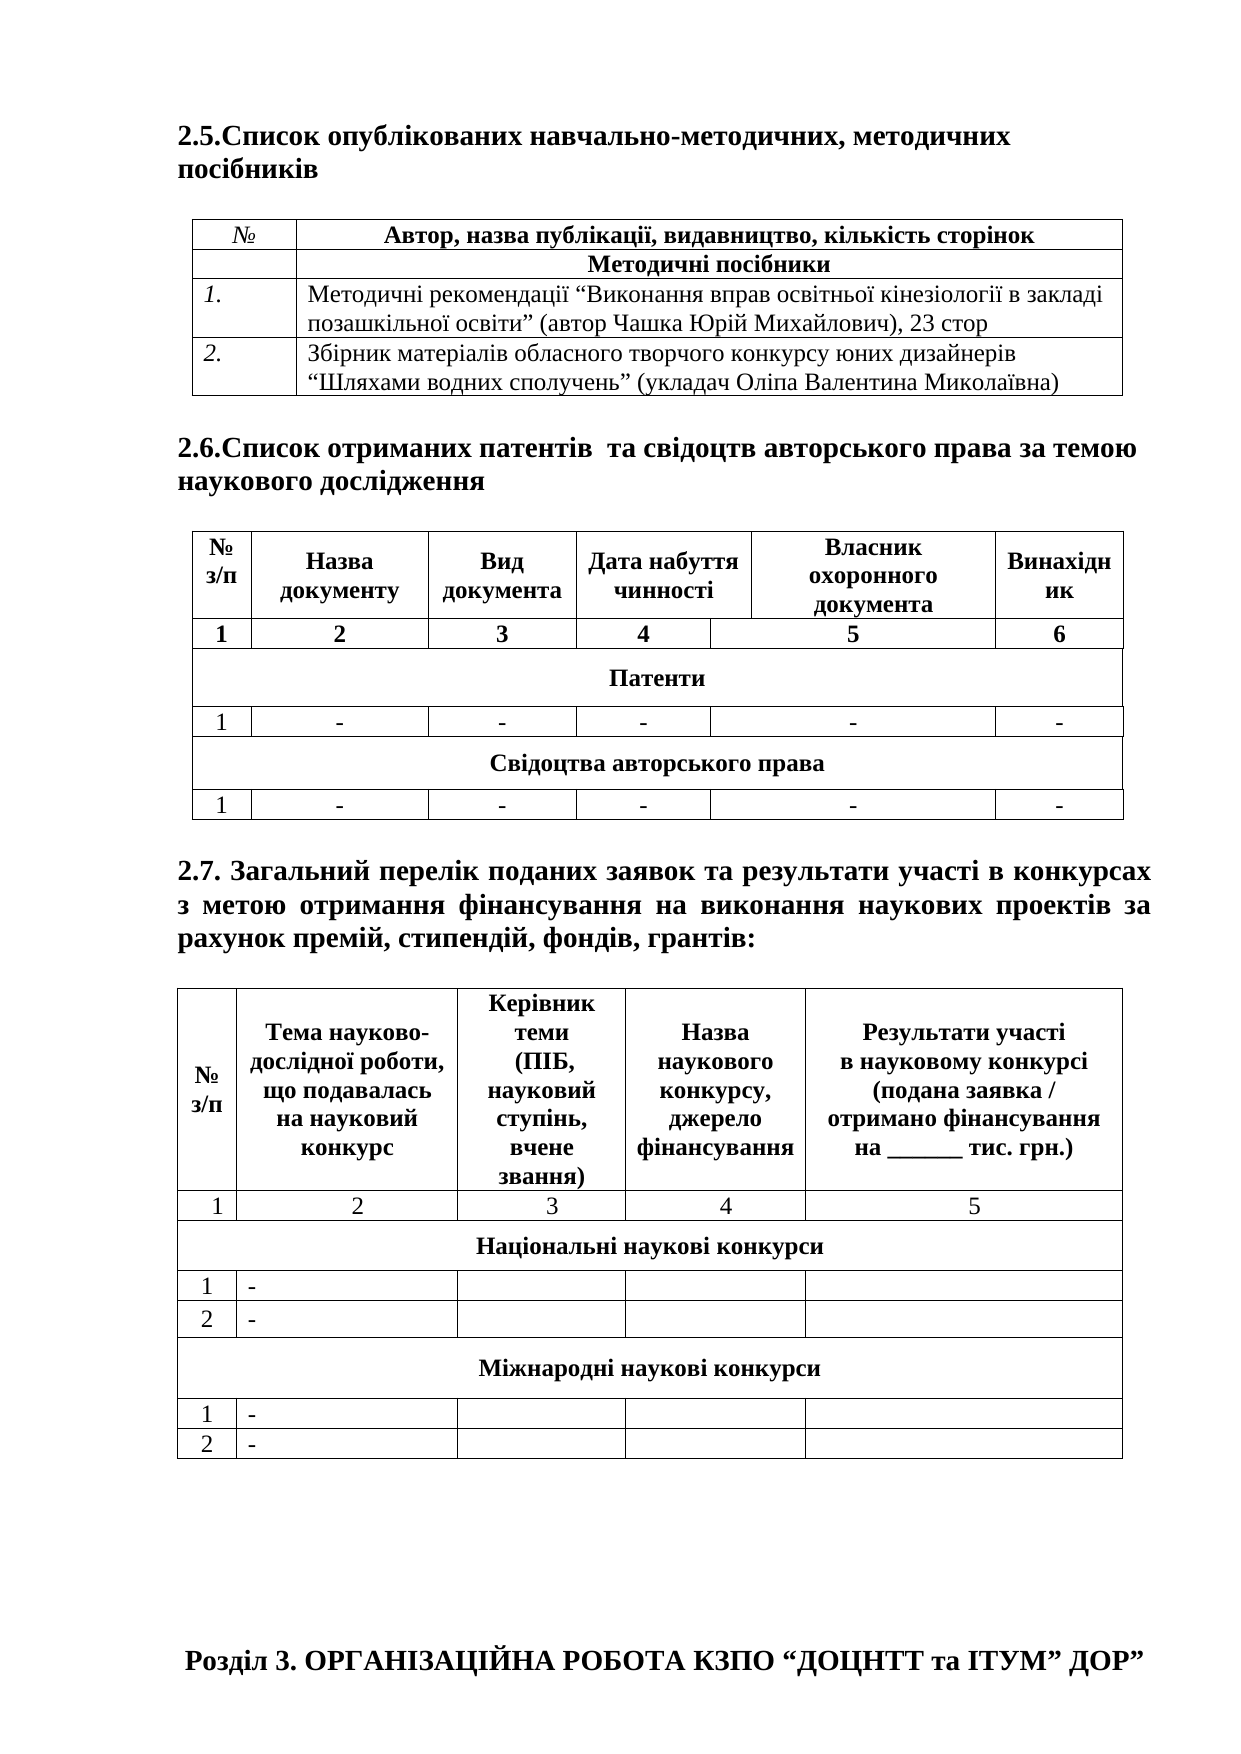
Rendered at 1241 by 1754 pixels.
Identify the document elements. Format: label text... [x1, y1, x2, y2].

table_header Керівник теми (ПІБ, науковий ступінь, вчене звання) [458, 989, 625, 1190]
table_cell - [996, 707, 1123, 736]
table_cell [458, 1301, 625, 1337]
table_cell 2. [193, 338, 296, 395]
table_cell [626, 1271, 805, 1300]
table_header Назва документу [252, 532, 428, 618]
table_cell [458, 1271, 625, 1300]
table_cell 3 [458, 1191, 625, 1219]
table_cell - [252, 790, 428, 819]
table_cell 1 [193, 707, 251, 736]
table_cell 2 [237, 1191, 457, 1219]
table_cell Методичні рекомендації “Виконання вправ освітньої кінезіології в закладі позашкільної освіти” (автор Чашка Юрій Михайлович), 23 стор [297, 279, 1122, 337]
table_cell - [429, 790, 576, 819]
table_header Дата набуття чинності [577, 532, 751, 618]
table_cell Міжнародні наукові конкурси [178, 1338, 1122, 1397]
table_cell 5 [711, 619, 995, 648]
table_cell - [711, 707, 995, 736]
table_cell 1 [193, 619, 251, 648]
table_cell 6 [996, 619, 1123, 648]
table_cell - [252, 707, 428, 736]
table_header Назва наукового конкурсу, джерело фінансування [626, 989, 805, 1190]
table_cell - [429, 707, 576, 736]
table_header Винахідник [996, 532, 1123, 618]
table_cell 5 [806, 1191, 1122, 1219]
table_cell Патенти [193, 649, 1122, 706]
table_cell 1 [178, 1399, 236, 1428]
table_header Власник охоронного документа [752, 532, 995, 618]
table_cell - [237, 1301, 457, 1337]
table_cell 2 [178, 1301, 236, 1337]
table_cell - [577, 707, 710, 736]
table_cell 2 [178, 1429, 236, 1458]
text 2.5.Список опублікованих навчально-методичних, методичних посібників [177, 118, 1152, 185]
text 2.6.Список отриманих патентів та свідоцтв авторського права за темою наукового дослідження [177, 430, 1152, 497]
table_header Вид документа [429, 532, 576, 618]
table_cell [806, 1271, 1122, 1300]
table_header Результати участі в науковому конкурсі (подана заявка / отримано фінансування на ______ тис. грн.) [806, 989, 1122, 1190]
table_cell 4 [626, 1191, 805, 1219]
table_cell - [237, 1271, 457, 1300]
table_cell [626, 1301, 805, 1337]
table_cell [806, 1429, 1122, 1458]
table_cell 1 [193, 790, 251, 819]
table_cell 3 [429, 619, 576, 648]
table_cell [806, 1301, 1122, 1337]
table_cell 2 [252, 619, 428, 648]
table_cell [193, 250, 296, 278]
table_header № [193, 220, 296, 248]
table_header № з/п [193, 532, 251, 618]
table_cell 4 [577, 619, 710, 648]
table_cell Національні наукові конкурси [178, 1221, 1122, 1270]
table_cell Свідоцтва авторського права [193, 737, 1122, 789]
table_cell 1. [193, 279, 296, 337]
table_cell - [577, 790, 710, 819]
table_cell [626, 1399, 805, 1428]
table_cell [458, 1399, 625, 1428]
text 2.7. Загальний перелік поданих заявок та результати участі в конкурсах з метою отримання фінансування на виконання наукових проектів за рахунок премій, стипендій, фондів, грантів: [177, 853, 1152, 954]
table_header Тема науково-дослідної роботи, що подавалась на науковий конкурс [237, 989, 457, 1190]
table_cell - [996, 790, 1123, 819]
table_cell [458, 1429, 625, 1458]
table_cell Збірник матеріалів обласного творчого конкурсу юних дизайнерів “Шляхами водних сполучень” (укладач Оліпа Валентина Миколаївна) [297, 338, 1122, 395]
table_cell - [237, 1399, 457, 1428]
table_cell 1 [178, 1271, 236, 1300]
table_cell Методичні посібники [297, 250, 1122, 278]
table_cell - [237, 1429, 457, 1458]
table_cell - [711, 790, 995, 819]
table_cell [806, 1399, 1122, 1428]
text Розділ 3. ОРГАНІЗАЦІЙНА РОБОТА КЗПО “ДОЦНТТ та ІТУМ” ДОР” [177, 1643, 1152, 1676]
table_cell [626, 1429, 805, 1458]
table_header Автор, назва публікації, видавництво, кількість сторінок [297, 220, 1122, 248]
table_header № з/п [178, 989, 236, 1190]
table_cell 1 [178, 1191, 236, 1219]
